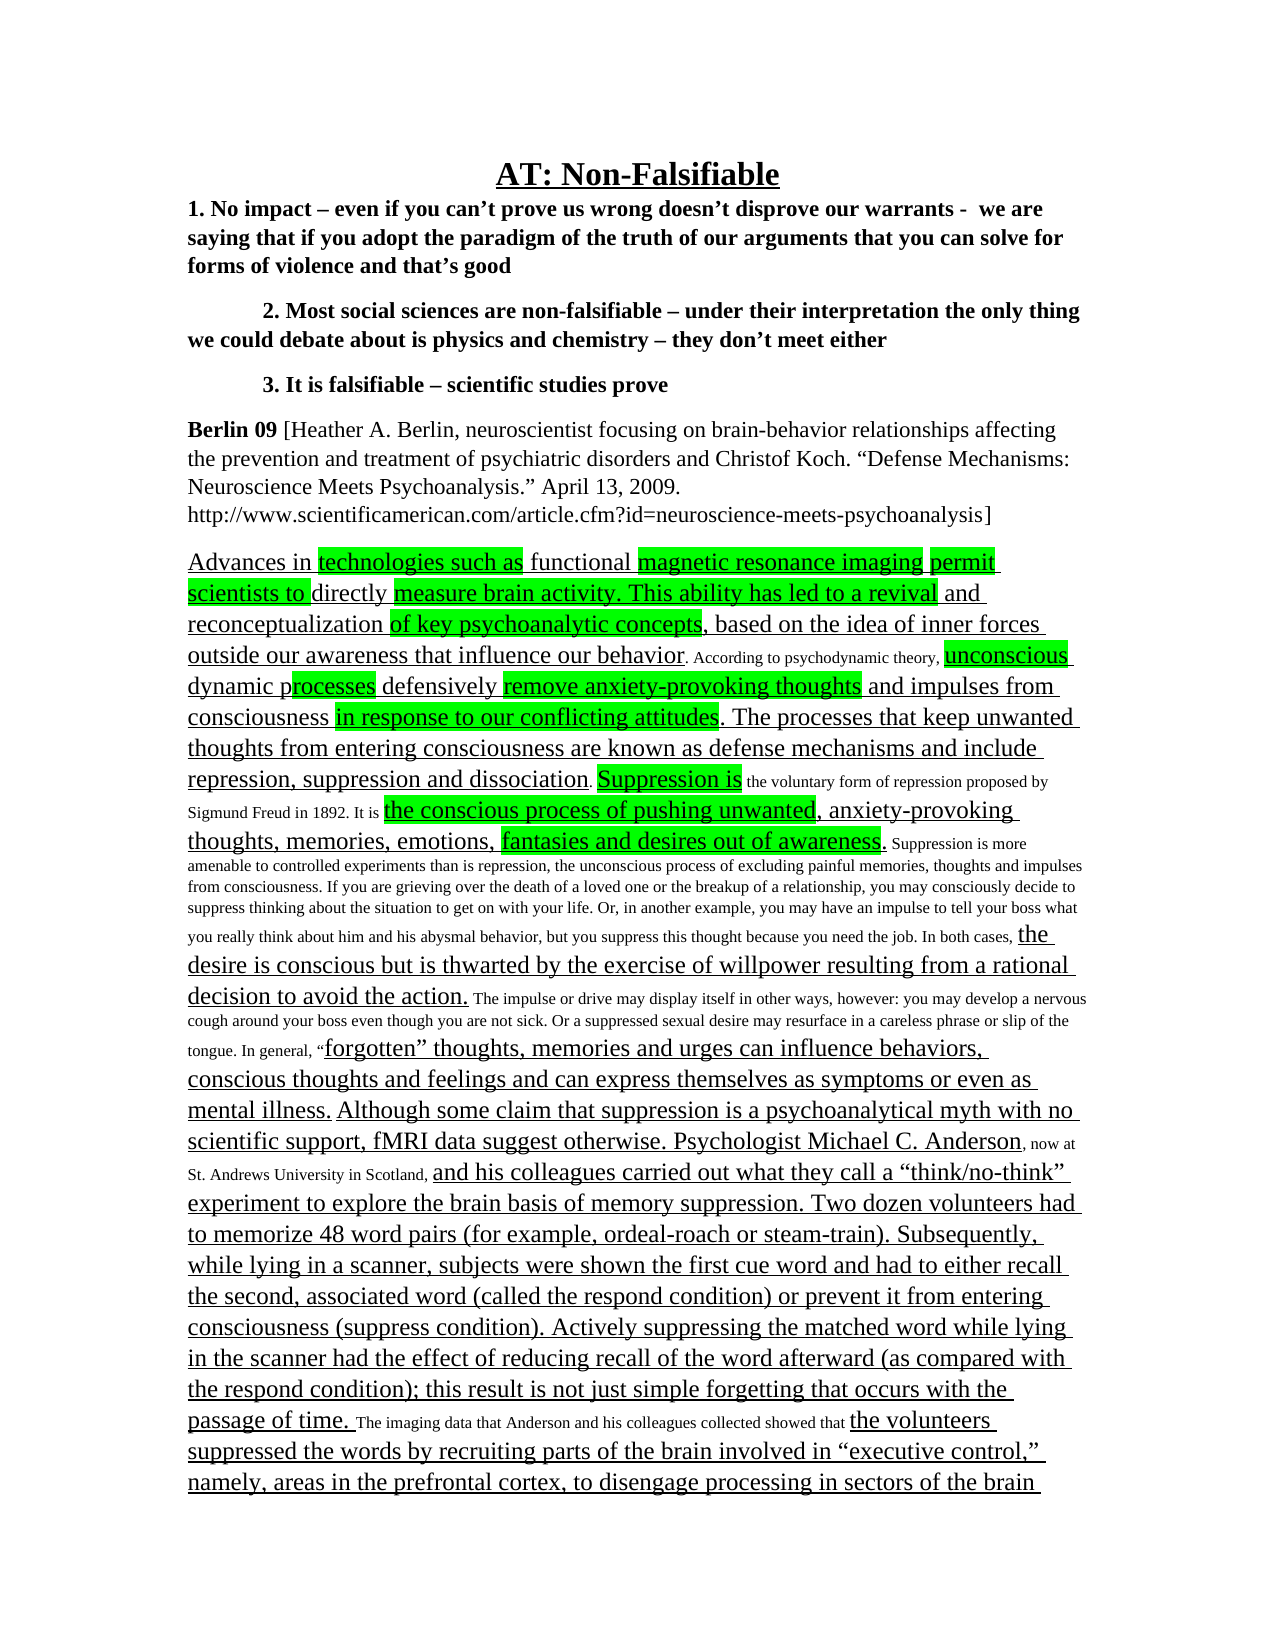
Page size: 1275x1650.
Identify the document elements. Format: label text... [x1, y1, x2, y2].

text 1. No impact – even if you can’t prove us wrong doesn’t disprove our warrants - we are saying that if you adopt the paradigm of the truth of our arguments that you can solve for forms of violence and that’s good [187, 196, 1087, 279]
text 3. It is falsifiable – scientific studies prove [187, 371, 1087, 397]
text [187, 547, 1087, 1496]
text 2. Most social sciences are non-falsifiable – under their interpretation the only thing we could debate about is physics and chemistry – they don’t meet either [187, 297, 1087, 352]
text Berlin 09 [Heather A. Berlin, neuroscientist focusing on brain-behavior relationships affecting the prevention and treatment of psychiatric disorders and Christof Koch. “Defense Mechanisms: Neuroscience Meets Psychoanalysis.” April 13, 2009. http://www.scientificamerican.com/article.cfm?id=neuroscience-meets-psychoanalysis] [187, 416, 1087, 528]
subtitle AT: Non-Falsifiable [187, 154, 1087, 192]
